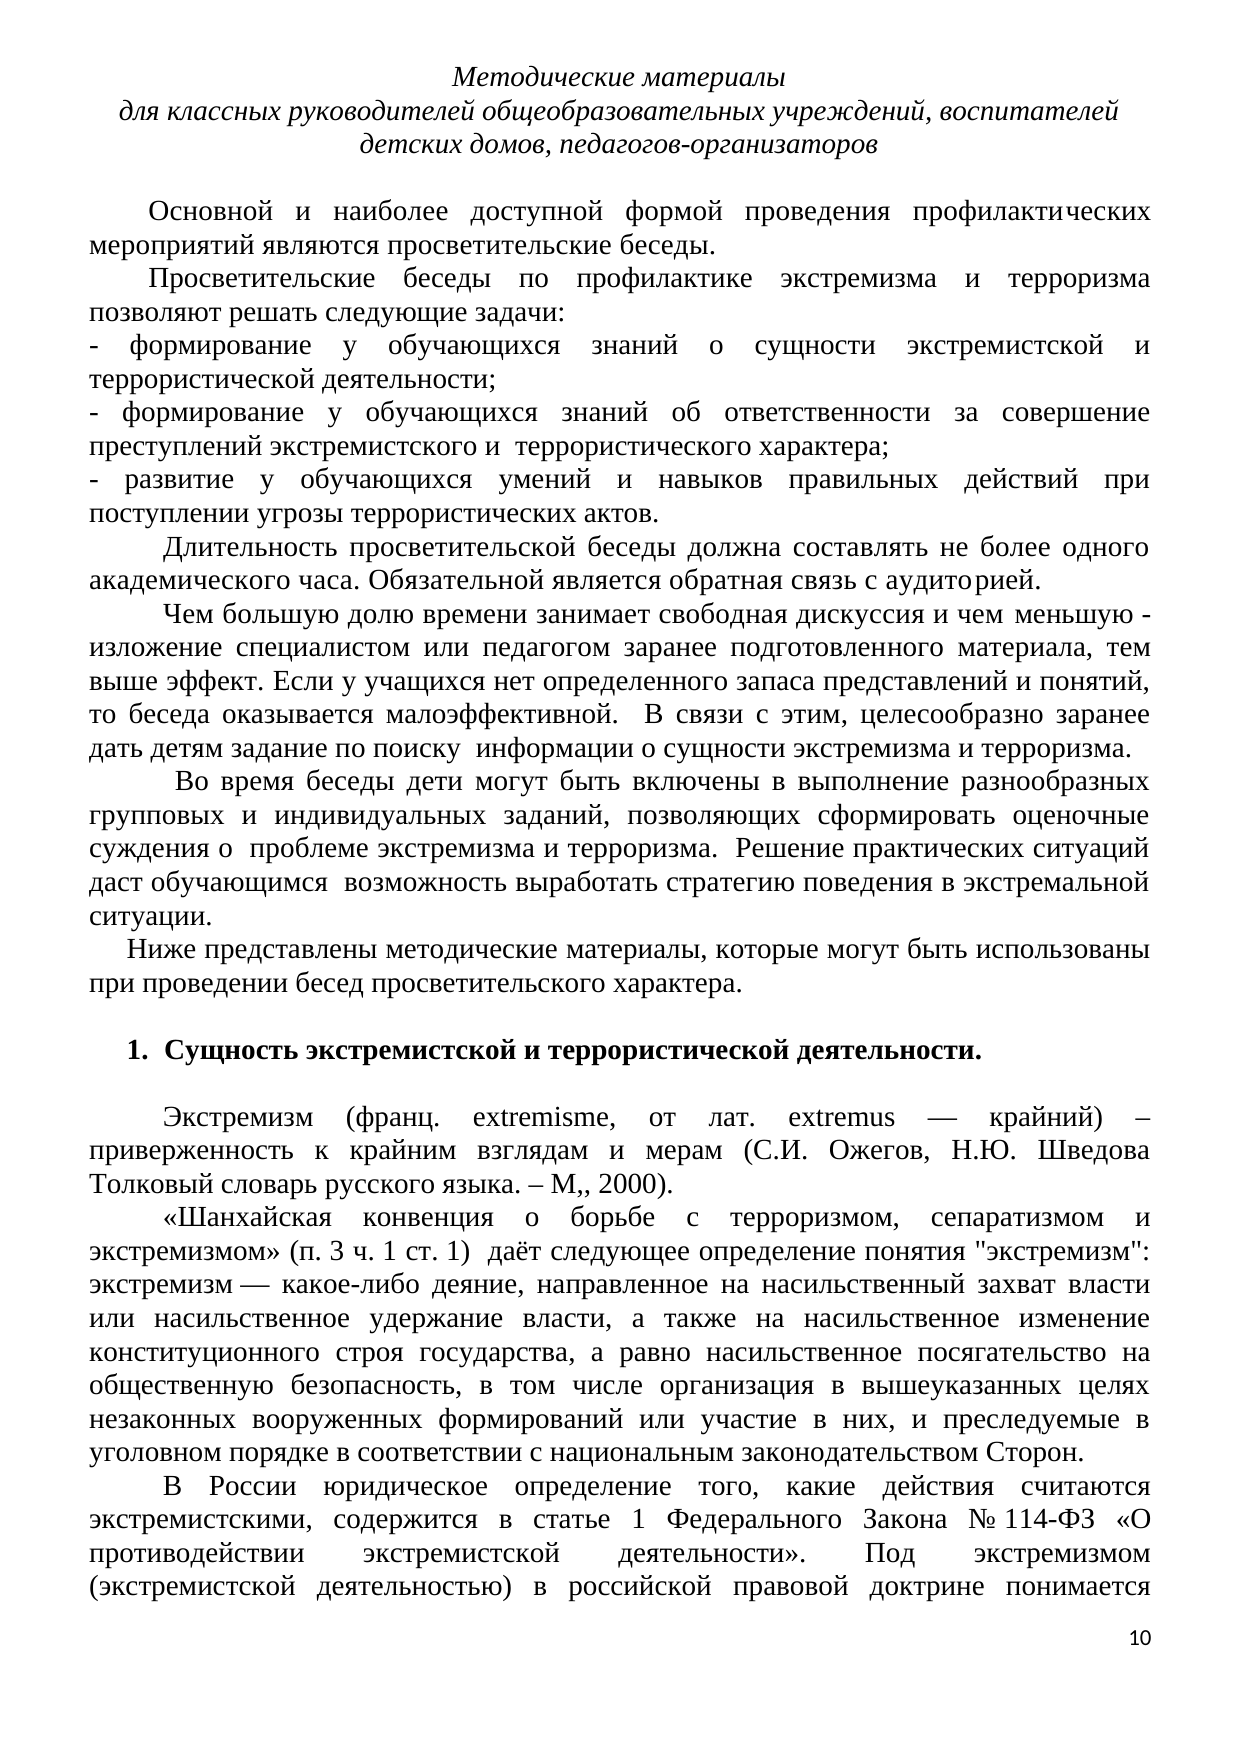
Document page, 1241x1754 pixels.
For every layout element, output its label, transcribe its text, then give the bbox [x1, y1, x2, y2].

text - формирование у обучающихся знаний о сущности экстремистской и террористической деятельности; [89, 327, 1151, 394]
text Экстремизм (франц. extremisme, от лат. extremus — крайний) – приверженность к крайним взглядам и мерам (С.И. Ожегов, Н.Ю. Шведова Толковый словарь русского языка. – М,, 2000). [89, 1099, 1151, 1199]
text - формирование у обучающихся знаний об ответственности за совершение преступлений экстремистского и террористического характера; [89, 394, 1151, 462]
text Во время беседы дети могут быть включены в выполнение разнообразных групповых и индивидуальных заданий, позволяющих сформировать оценочные суждения о проблеме экстремизма и терроризма. Решение практических ситуаций даст обучающимся возможность выработать стратегию поведения в экстремальной ситуации. [89, 763, 1151, 931]
text для классных руководителей общеобразовательных учреждений, воспитателей детских домов, педагогов-организаторов [89, 93, 1151, 160]
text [89, 1468, 1151, 1602]
text Чем большую долю времени занимает свободная дискуссия и чем меньшую - изложение специалистом или педагогом заранее подготовленного материала, тем выше эффект. Если у учащихся нет определенного запаса представлений и понятий, то беседа оказывается малоэффективной. В связи с этим, целесообразно заранее дать детям задание по поиску информации о сущности экстремизма и терроризма. [89, 596, 1151, 763]
text Основной и наиболее доступной формой проведения профилактических мероприятий являются просветительские беседы. [89, 193, 1151, 260]
text Ниже представлены методические материалы, которые могут быть использованы при проведении бесед просветительского характера. [89, 931, 1151, 998]
text - развитие у обучающихся умений и навыков правильных действий при поступлении угрозы террористических актов. [89, 462, 1151, 529]
list Сущность экстремистской и террористической деятельности. [126, 1032, 1151, 1065]
text Длительность просветительской беседы должна составлять не более одного академического часа. Обязательной является обратная связь с аудиторией. [89, 529, 1151, 596]
text Методические материалы [89, 59, 1151, 93]
text Просветительские беседы по профилактике экстремизма и терроризма позволяют решать следующие задачи: [89, 260, 1151, 327]
text «Шанхайская конвенция о борьбе с терроризмом, сепаратизмом и экстремизмом» (п. 3 ч. 1 ст. 1) даёт следующее определение понятия "экстремизм": экстремизм — какое-либо деяние, направленное на насильственный захват власти или насильственное удержание власти, а также на насильственное изменение конституционного строя государства, а равно насильственное посягательство на общественную безопасность, в том числе организация в вышеуказанных целях незаконных вооруженных формирований или участие в них, и преследуемые в уголовном порядке в соответствии с национальным законодательством Сторон. [89, 1199, 1151, 1468]
